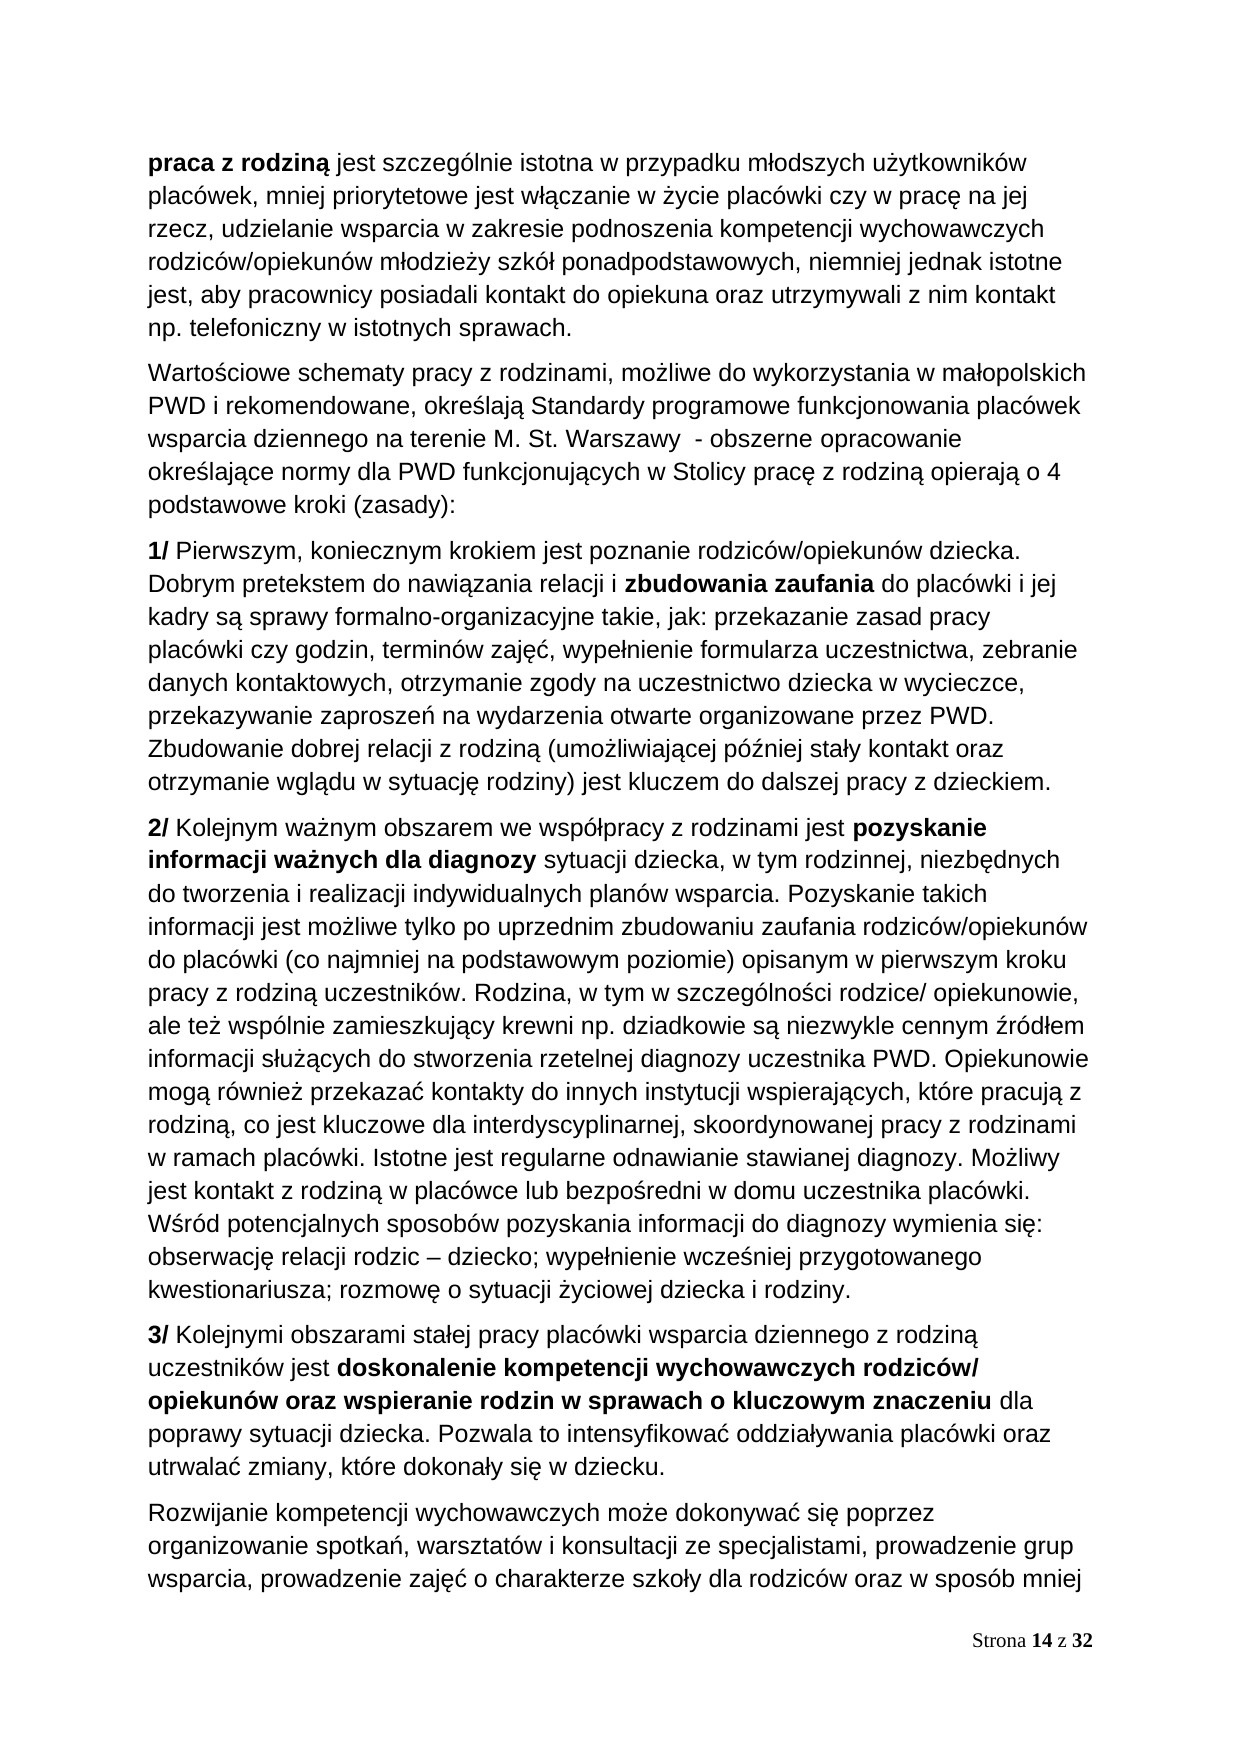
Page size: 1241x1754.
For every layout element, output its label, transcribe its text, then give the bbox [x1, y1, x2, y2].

text 1/ Pierwszym, koniecznym krokiem jest poznanie rodziców/opiekunów dziecka. Dobrym pretekstem do nawiązania relacji i zbudowania zaufania do placówki i jej kadry są sprawy formalno-organizacyjne takie, jak: przekazanie zasad pracy placówki czy godzin, terminów zajęć, wypełnienie formularza uczestnictwa, zebranie danych kontaktowych, otrzymanie zgody na uczestnictwo dziecka w wycieczce, przekazywanie zaproszeń na wydarzenia otwarte organizowane przez PWD. Zbudowanie dobrej relacji z rodziną (umożliwiającej później stały kontakt oraz otrzymanie wglądu w sytuację rodziny) jest kluczem do dalszej pracy z dzieckiem. [148, 536, 1093, 796]
text Wartościowe schematy pracy z rodzinami, możliwe do wykorzystania w małopolskich PWD i rekomendowane, określają Standardy programowe funkcjonowania placówek wsparcia dziennego na terenie M. St. Warszawy - obszerne opracowanie określające normy dla PWD funkcjonujących w Stolicy pracę z rodziną opierają o 4 podstawowe kroki (zasady): [148, 358, 1093, 519]
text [148, 148, 1093, 341]
text 3/ Kolejnymi obszarami stałej pracy placówki wsparcia dziennego z rodziną uczestników jest doskonalenie kompetencji wychowawczych rodziców/ opiekunów oraz wspieranie rodzin w sprawach o kluczowym znaczeniu dla poprawy sytuacji dziecka. Pozwala to intensyfikować oddziaływania placówki oraz utrwalać zmiany, które dokonały się w dziecku. [148, 1320, 1093, 1481]
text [148, 1498, 1093, 1593]
text 2/ Kolejnym ważnym obszarem we współpracy z rodzinami jest pozyskanie informacji ważnych dla diagnozy sytuacji dziecka, w tym rodzinnej, niezbędnych do tworzenia i realizacji indywidualnych planów wsparcia. Pozyskanie takich informacji jest możliwe tylko po uprzednim zbudowaniu zaufania rodziców/opiekunów do placówki (co najmniej na podstawowym poziomie) opisanym w pierwszym kroku pracy z rodziną uczestników. Rodzina, w tym w szczególności rodzice/ opiekunowie, ale też wspólnie zamieszkujący krewni np. dziadkowie są niezwykle cennym źródłem informacji służących do stworzenia rzetelnej diagnozy uczestnika PWD. Opiekunowie mogą również przekazać kontakty do innych instytucji wspierających, które pracują z rodziną, co jest kluczowe dla interdyscyplinarnej, skoordynowanej pracy z rodzinami w ramach placówki. Istotne jest regularne odnawianie stawianej diagnozy. Możliwy jest kontakt z rodziną w placówce lub bezpośredni w domu uczestnika placówki. Wśród potencjalnych sposobów pozyskania informacji do diagnozy wymienia się: obserwację relacji rodzic – dziecko; wypełnienie wcześniej przygotowanego kwestionariusza; rozmowę o sytuacji życiowej dziecka i rodziny. [148, 812, 1093, 1303]
